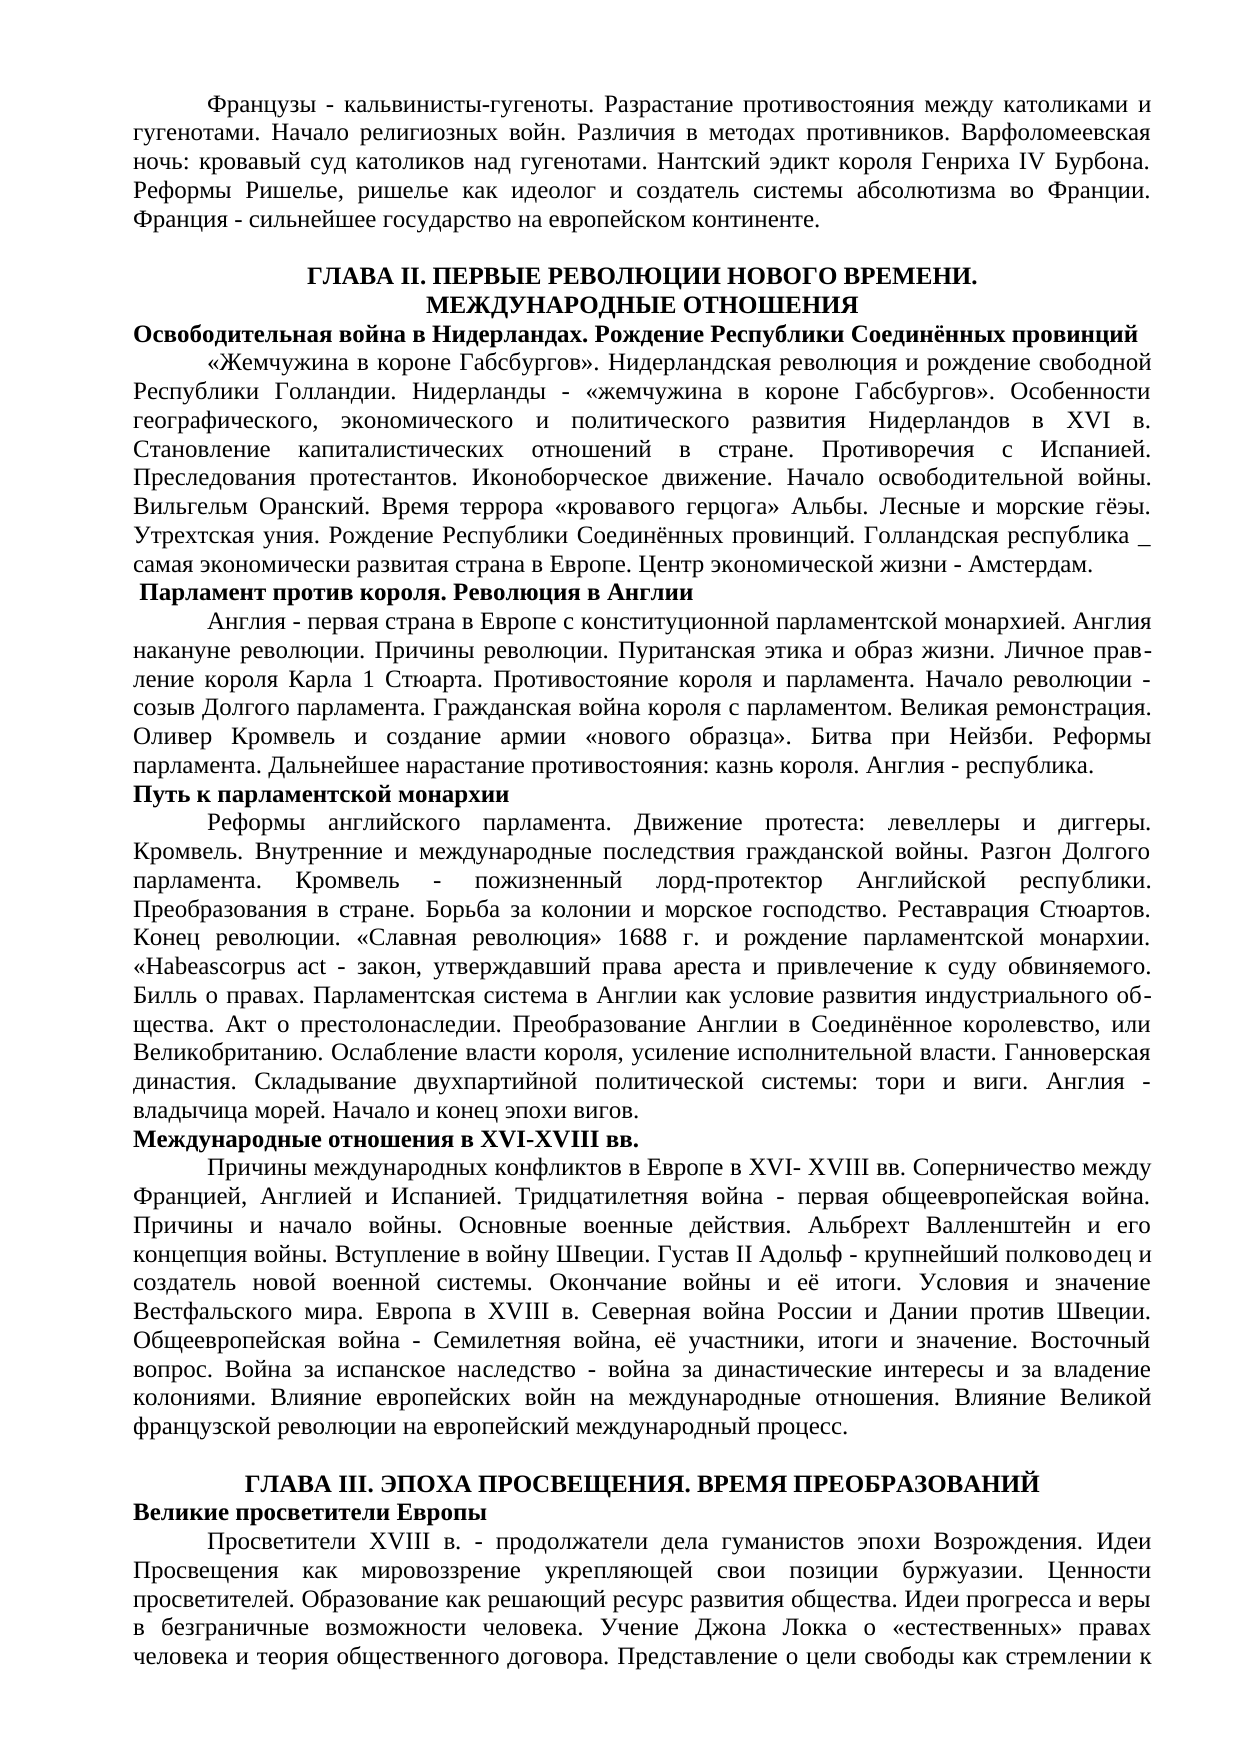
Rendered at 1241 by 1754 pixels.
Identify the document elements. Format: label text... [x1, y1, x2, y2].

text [133, 1526, 1152, 1670]
text Освободительная война в Нидерландах. Рождение Республики Соединённых провинций [133, 319, 1152, 347]
text «Жемчужина в короне Габсбургов». Нидерландская революция и рождение свободной Республики Голландии. Нидерланды - «жемчужина в короне Габсбургов». Особенности географического, экономического и политического развития Нидерландов в XVI в. Становление капиталистических отношений в стране. Противоречия с Испанией. Преследования протестантов. Иконоборческое движение. Начало освободительной войны. Вильгельм Оранский. Время террора «кровавого герцога» Альбы. Лесные и морские гёэы. Утрехтская уния. Рождение Республики Соединённых провинций. Голландская республика _ самая экономически развитая страна в Европе. Центр экономической жизни - Амстердам. [133, 347, 1152, 577]
text Парламент против короля. Революция в Англии [133, 577, 1152, 606]
text Великие просветители Европы [133, 1497, 1152, 1526]
text Англия - первая страна в Европе с конституционной парламентской монархией. Англия накануне революции. Причины революции. Пуританская этика и образ жизни. Личное правление короля Карла 1 Стюарта. Противостояние короля и парламента. Начало революции - созыв Долгого парламента. Гражданская война короля с парламентом. Великая ремонстрация. Оливер Кромвель и создание армии «нового образца». Битва при Нейзби. Реформы парламента. Дальнейшее нарастание противостояния: казнь короля. Англия - республика. [133, 606, 1152, 779]
text Реформы английского парламента. Движение протеста: левеллеры и диггеры. Кромвель. Внутренние и международные последствия гражданской войны. Разгон Долгого парламента. Кромвель - пожизненный лорд-протектор Английской республики. Преобразования в стране. Борьба за колонии и морское господство. Реставрация Стюартов. Конец революции. «Славная революция» 1688 г. и рождение парламентской монархии. «Habeascorpus асt - закон, утверждавший права ареста и привлечение к суду обвиняемого. Билль о правах. Парламентская система в Англии как условие развития индустриального общества. Акт о престолонаследии. Преобразование Англии в Соединённое королевство, или Великобританию. Ослабление власти короля, усиление исполнительной власти. Ганноверская династия. Складывание двухпартийной политической системы: тори и виги. Англия - владычица морей. Начало и конец эпохи вигов. [133, 807, 1152, 1124]
text ГЛАВА II. ПЕРВЫЕ РЕВОЛЮЦИИ НОВОГО ВРЕМЕНИ. [133, 261, 1152, 290]
text ГЛАВА III. ЭПОХА ПРОСВЕЩЕНИЯ. ВРЕМЯ ПРЕОБРАЗОВАНИЙ [133, 1469, 1152, 1497]
text Причины международных конфликтов в Европе в XVI- ХVIII вв. Соперничество между Францией, Англией и Испанией. Тридцатилетняя война - первая общеевропейская война. Причины и начало войны. Основные военные действия. Альбрехт Валленштейн и его концепция войны. Вступление в войну Швеции. Густав II Адольф - крупнейший полководец и создатель новой военной системы. Окончание войны и её итоги. Условия и значение Вестфальского мира. Европа в XVIII в. Северная война России и Дании против Швеции. Общеевропейская война - Семилетняя война, её участники, итоги и значение. Восточный вопрос. Война за испанское наследство - война за династические интересы и за владение колониями. Влияние европейских войн на международные отношения. Влияние Великой французской революции на европейский международный процесс. [133, 1152, 1152, 1440]
text Международные отношения в XVI-XVIII вв. [133, 1124, 1152, 1152]
text Путь к парламентской монархии [133, 779, 1152, 807]
text Французы - кальвинисты-гугеноты. Разрастание противостояния между католиками и гугенотами. Начало религиозных войн. Различия в методах противников. Варфоломеевская ночь: кровавый суд католиков над гугенотами. Нантский эдикт короля Генриха IV Бурбона. Реформы Ришелье, ришелье как идеолог и создатель системы абсолютизма во Франции. Франция - сильнейшее государство на европейском континенте. [133, 89, 1152, 232]
text МЕЖДУНАРОДНЫЕ ОТНОШЕНИЯ [133, 290, 1152, 319]
